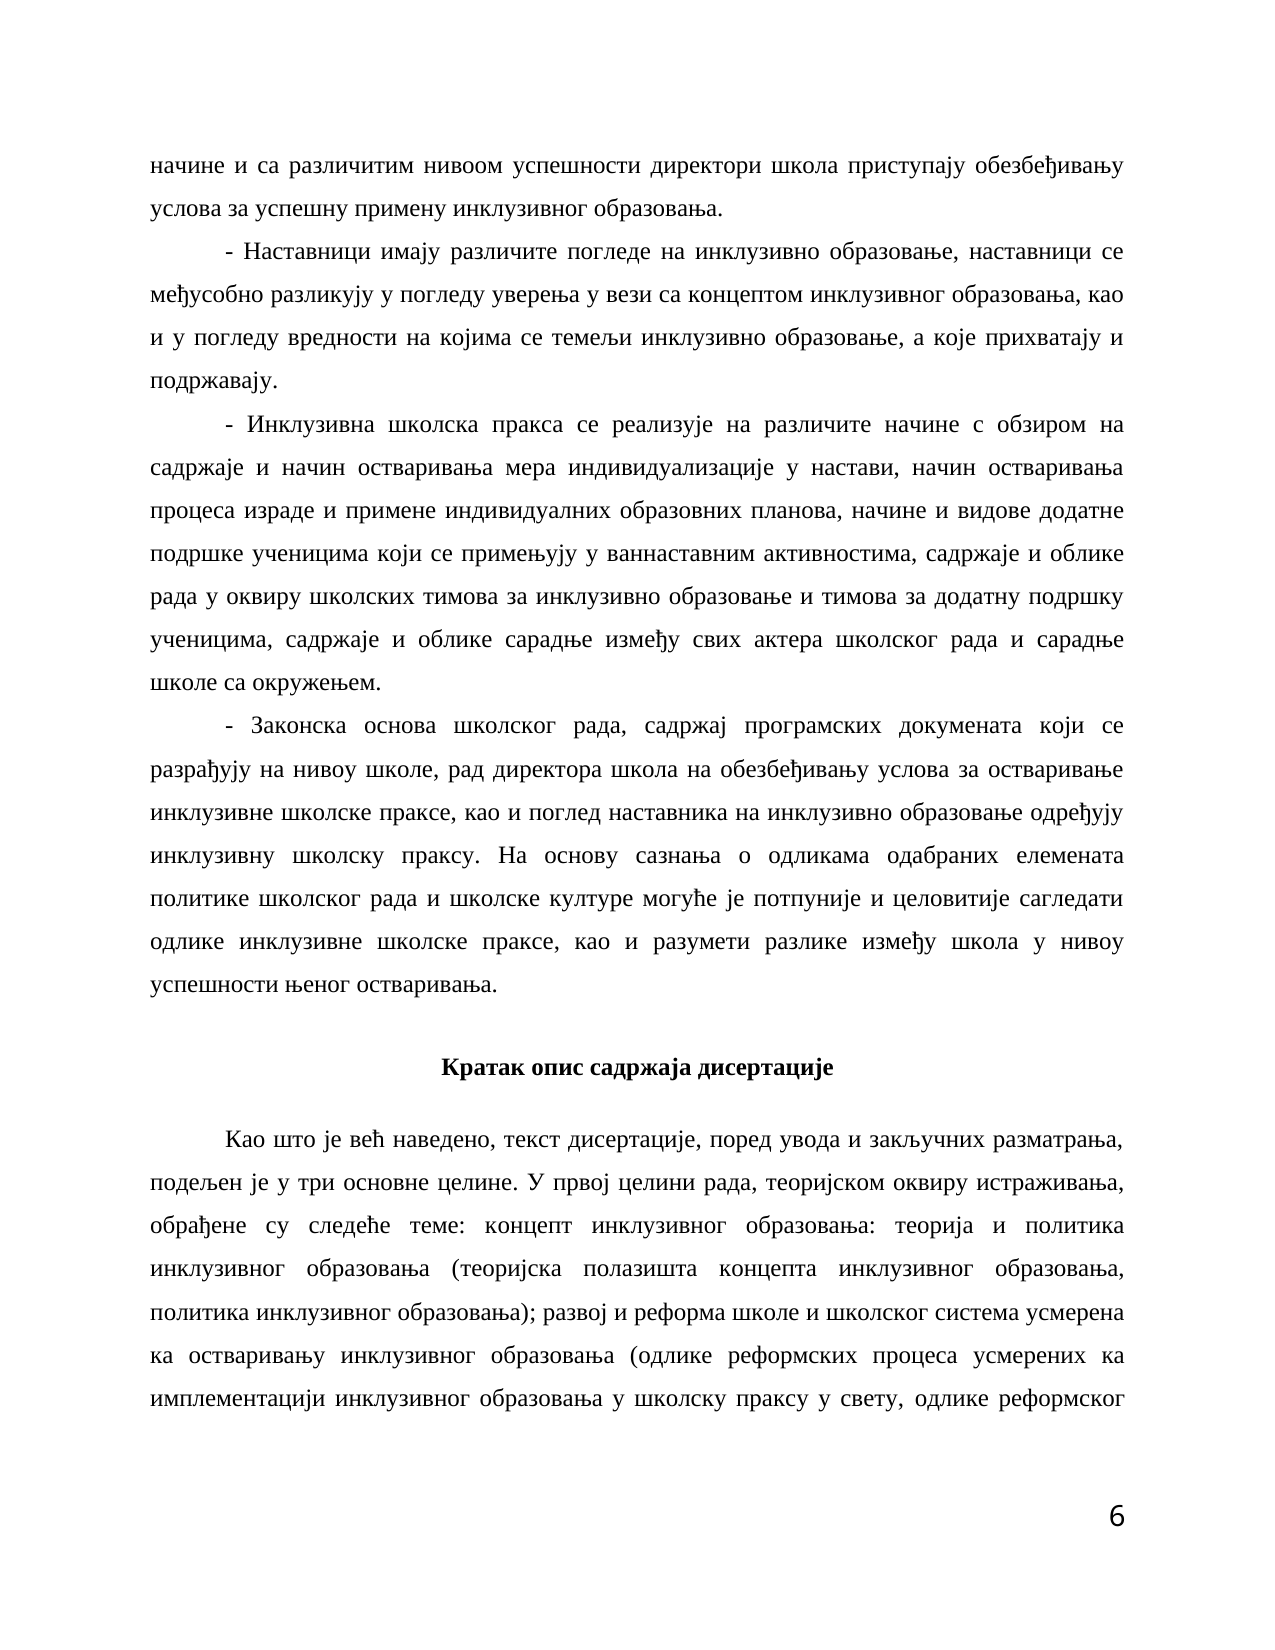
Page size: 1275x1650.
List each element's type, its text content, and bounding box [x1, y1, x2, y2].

text Кратак опис садржаја дисертације [150, 1052, 1125, 1081]
text - Наставници имају различите погледе на инклузивно образовање, наставници се међусобно разликују у погледу уверења у вези са концептом инклузивног образовања, као и у погледу вредности на којима се темељи инклузивно образовање, а које прихватају и подржавају. [150, 236, 1125, 394]
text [150, 1124, 1125, 1412]
text - Инклузивна школска пракса се реализује на различите начине с обзиром на садржаје и начин остваривања мера индивидуализације у настави, начин остваривања процеса израде и примене индивидуалних образовних планова, начине и видове додатне подршке ученицима који се примењују у ваннаставним активностима, садржаје и облике рада у оквиру школских тимова за инклузивно образовање и тимова за додатну подршку ученицима, садржаје и облике сарадње између свих актера школског рада и сарадње школе са окружењем. [150, 409, 1125, 696]
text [150, 150, 1125, 222]
text - Законска основа школског рада, садржај програмских докумената који се разрађују на нивоу школе, рад директора школа на обезбеђивању услова за остваривање инклузивне школске праксе, као и поглед наставника на инклузивно образовање одређују инклузивну школску праксу. На основу сазнања о одликама одабраних елемената политике школског рада и школске културе могуће је потпуније и целовитије сагледати одлике инклузивне школске праксе, као и разумети разлике између школа у нивоу успешности њеног остваривања. [150, 711, 1125, 998]
